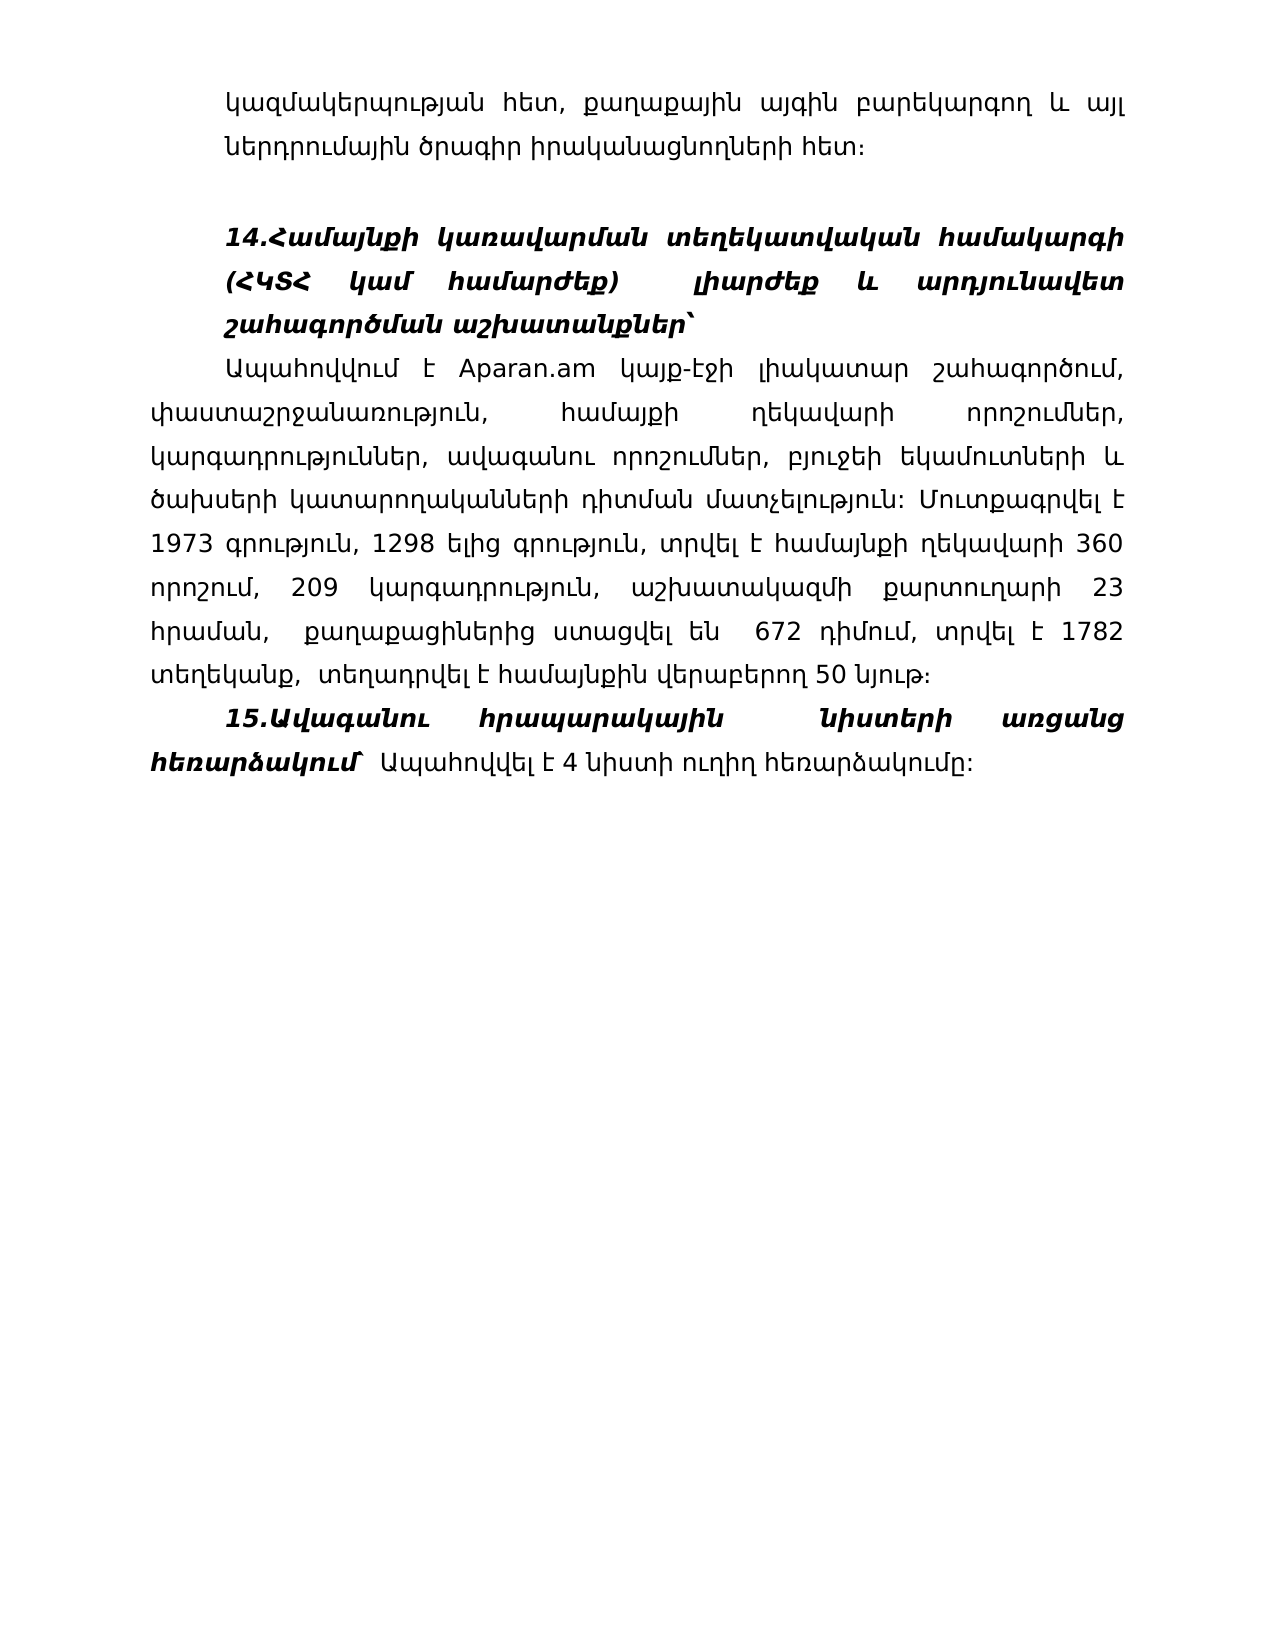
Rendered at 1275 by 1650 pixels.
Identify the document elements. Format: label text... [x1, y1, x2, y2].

text Ապահովվում է Aparan.am կայք-էջի լիակատար շահագործում, փաստաշրջանառություն, համայքի ղեկավարի որոշումներ, կարգադրություններ, ավագանու որոշումներ, բյուջեի եկամուտների և ծախսերի կատարողականների դիտման մատչելություն: Մուտքագրվել է 1973 գրություն, 1298 ելից գրություն, տրվել է համայնքի ղեկավարի 360 որոշում, 209 կարգադրություն, աշխատակազմի քարտուղարի 23 հրաման, քաղաքացիներից ստացվել են 672 դիմում, տրվել է 1782 տեղեկանք, տեղադրվել է համայնքին վերաբերող 50 նյութ։ [150, 354, 1125, 690]
text 14.Համայնքի կառավարման տեղեկատվական համակարգի (ՀԿՏՀ կամ համարժեք) լիարժեք և արդյունավետ շահագործման աշխատանքներ՝ [225, 223, 1125, 340]
text 15.Ավագանու հրապարակային նիստերի առցանց հեռարձակում՝ Ապահովվել է 4 նիստի ուղիղ հեռարձակումը: [150, 704, 1125, 777]
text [225, 89, 1125, 162]
